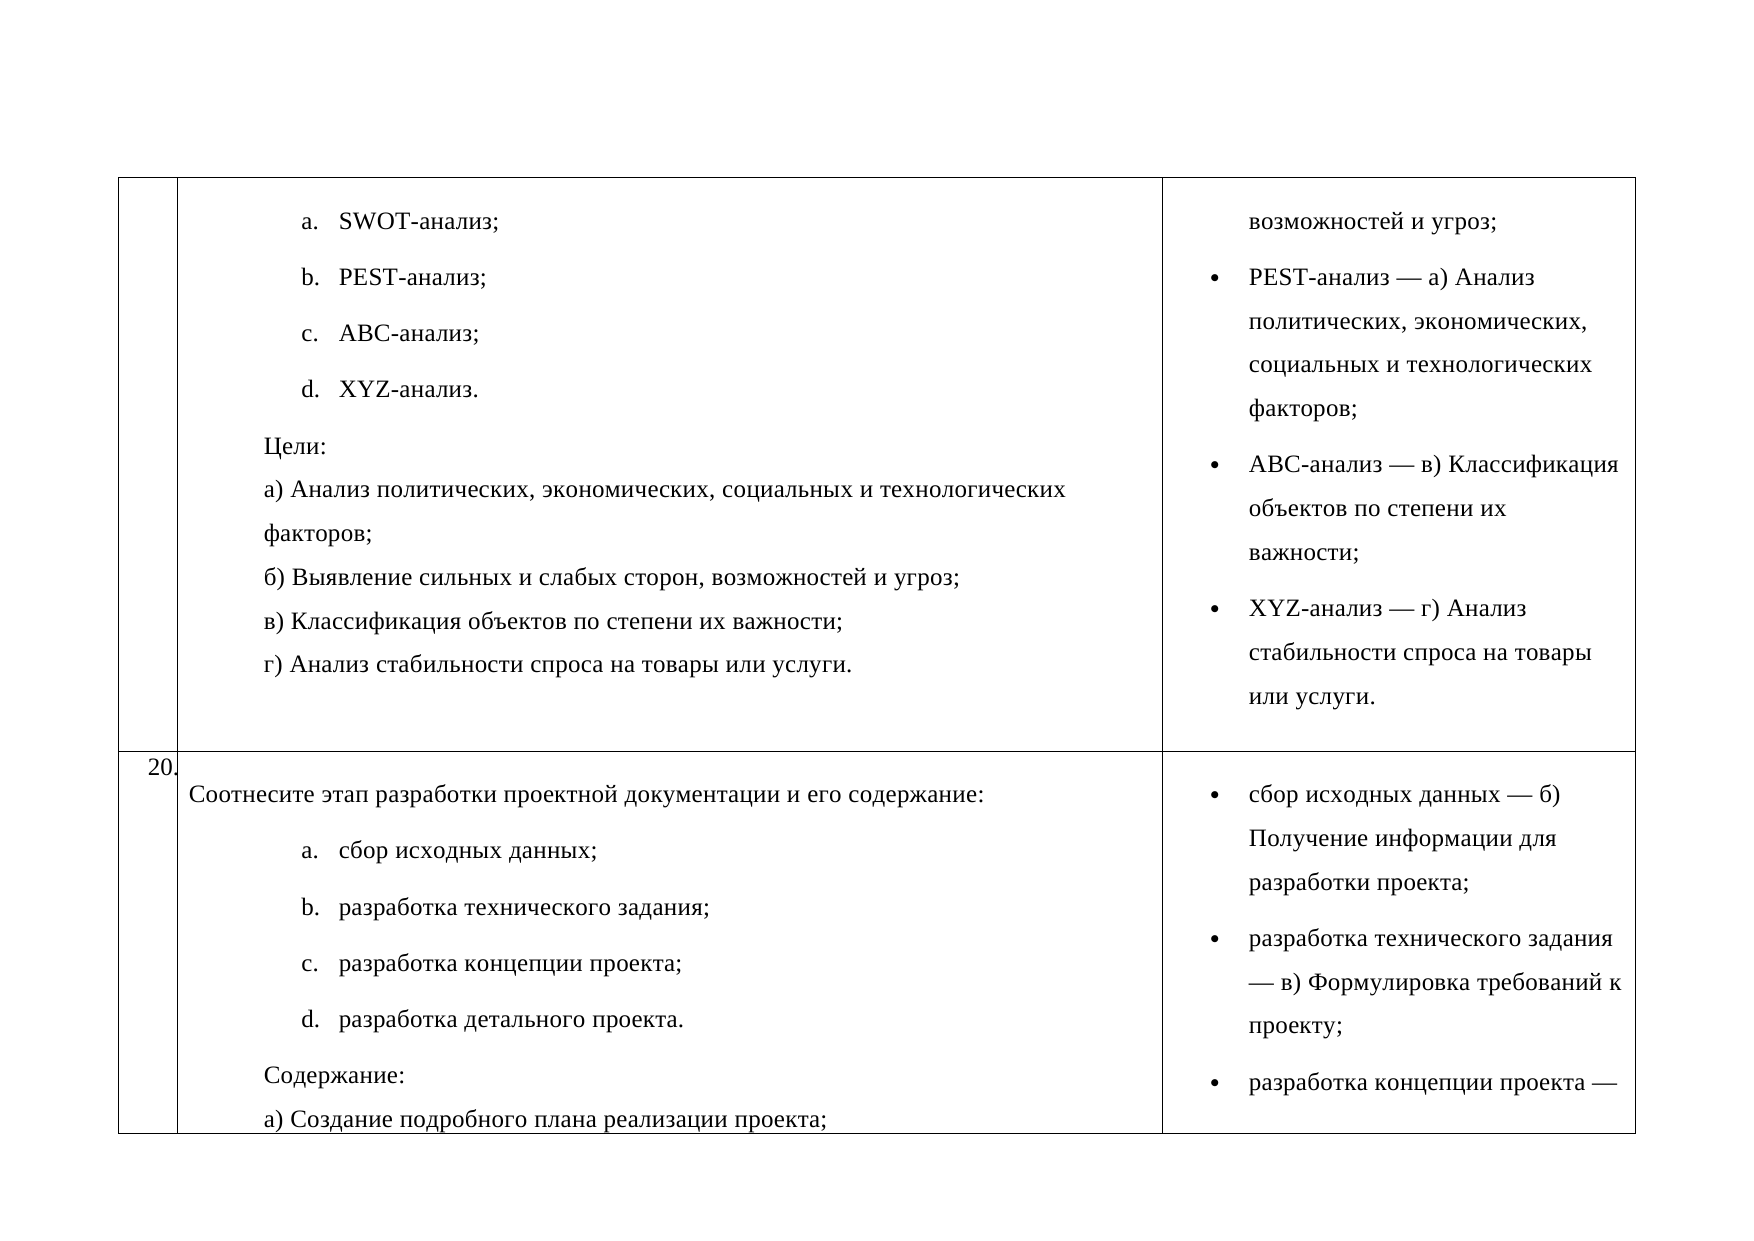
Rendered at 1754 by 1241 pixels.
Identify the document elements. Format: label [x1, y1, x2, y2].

table_cell [119, 752, 177, 1133]
table_cell [178, 178, 1162, 751]
table_cell [1163, 178, 1635, 751]
table_cell [1163, 752, 1635, 1133]
table_cell [119, 178, 177, 751]
table_cell [178, 752, 1162, 1133]
